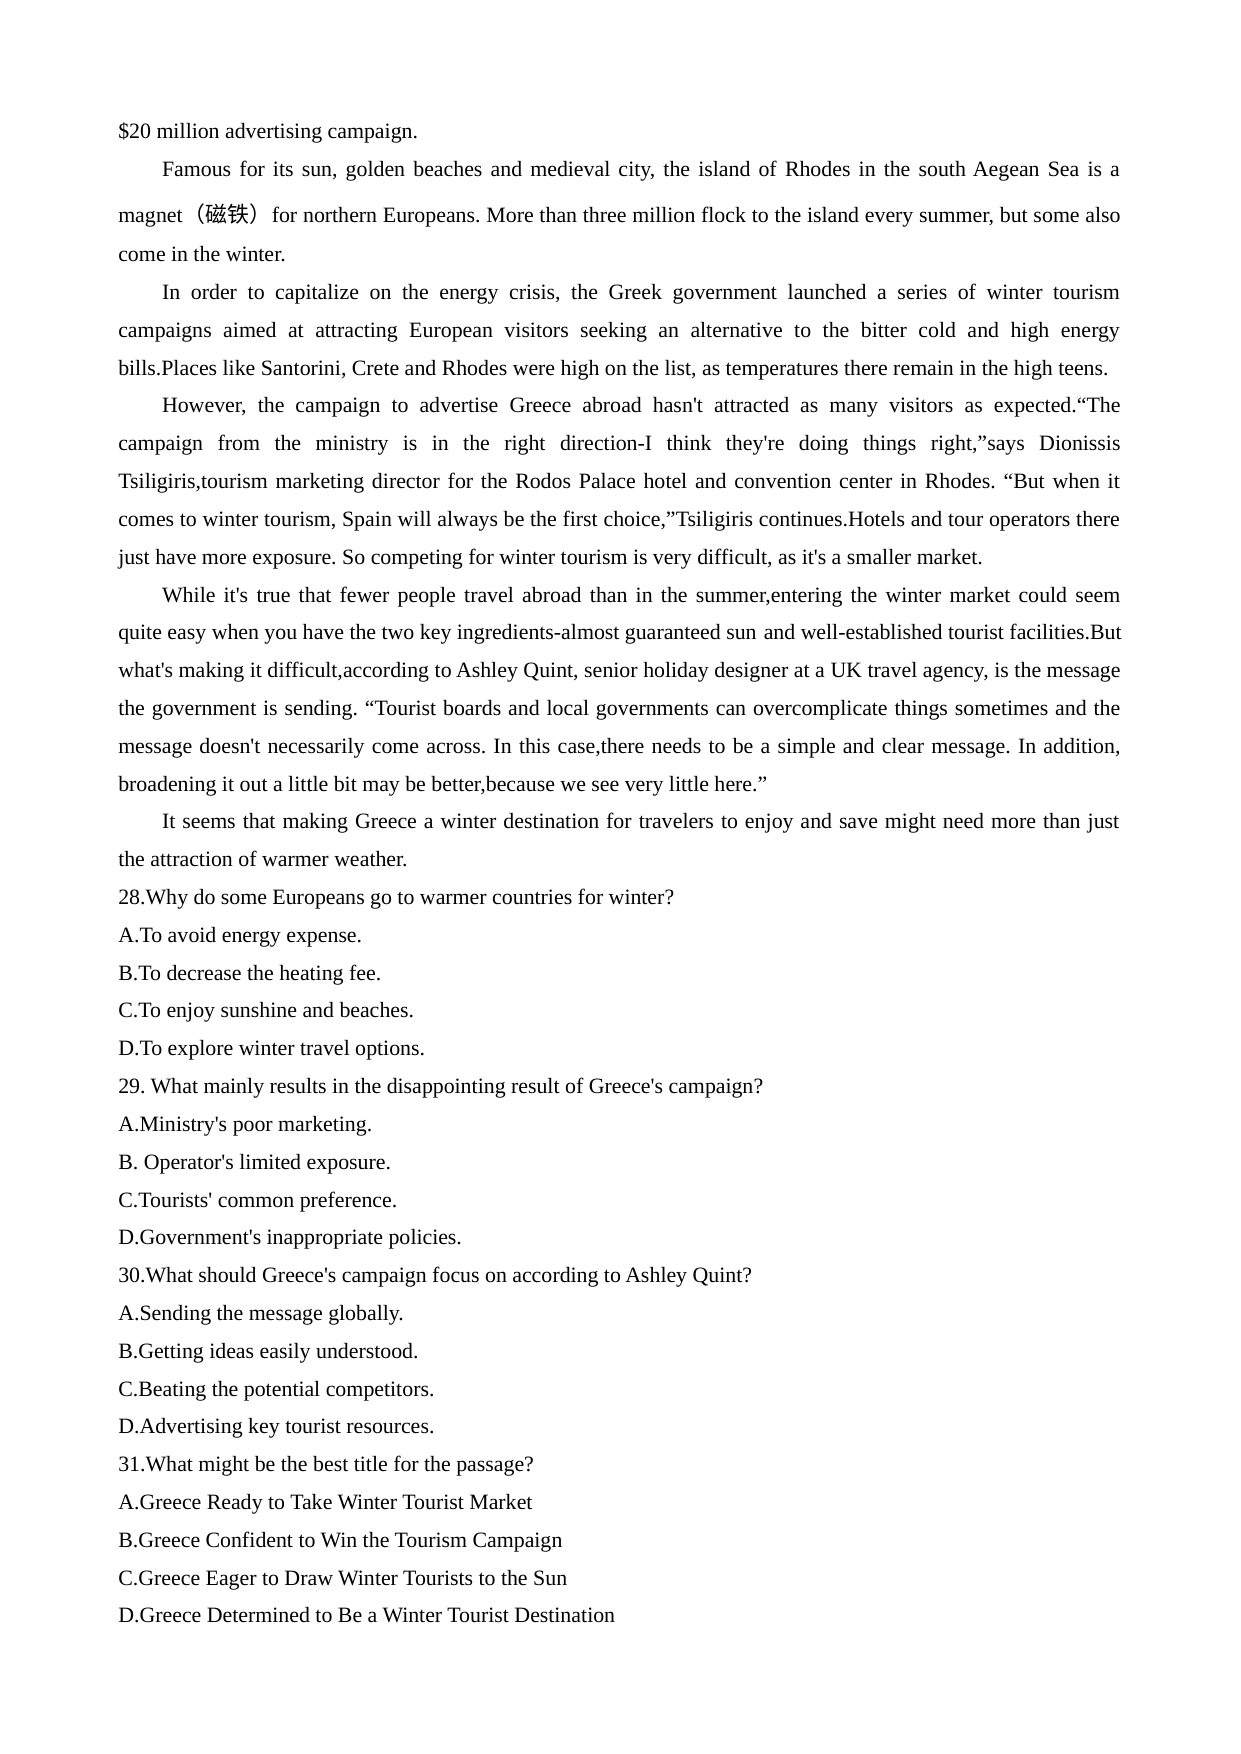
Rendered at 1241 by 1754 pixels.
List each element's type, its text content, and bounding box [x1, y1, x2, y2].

text B.To decrease the heating fee. [118, 960, 1122, 985]
text 30.What should Greece's campaign focus on according to Ashley Quint? [118, 1262, 1122, 1287]
text A.Sending the message globally. [118, 1300, 1122, 1325]
text However, the campaign to advertise Greece abroad hasn't attracted as many visitors as expected.“The campaign from the ministry is in the right direction-I think they're doing things right,”says Dionissis Tsiligiris,tourism marketing director for the Rodos Palace hotel and convention center in Rhodes. “But when it comes to winter tourism, Spain will always be the first choice,”Tsiligiris continues.Hotels and tour operators there just have more exposure. So competing for winter tourism is very difficult, as it's a smaller market. [118, 392, 1122, 569]
text C.To enjoy sunshine and beaches. [118, 997, 1122, 1023]
text A.To avoid energy expense. [118, 922, 1122, 947]
text C.Beating the potential competitors. [118, 1376, 1122, 1401]
text In order to capitalize on the energy crisis, the Greek government launched a series of winter tourism campaigns aimed at attracting European visitors seeking an alternative to the bitter cold and high energy bills.Places like Santorini, Crete and Rhodes were high on the list, as temperatures there remain in the high teens. [118, 279, 1122, 380]
text While it's true that fewer people travel abroad than in the summer,entering the winter market could seem quite easy when you have the two key ingredients-almost guaranteed sun and well-established tourist facilities.But what's making it difficult,according to Ashley Quint, senior holiday designer at a UK travel agency, is the message the government is sending. “Tourist boards and local governments can overcomplicate things sometimes and the message doesn't necessarily come across. In this case,there needs to be a simple and clear message. In addition, broadening it out a little bit may be better,because we see very little here.” [118, 582, 1122, 796]
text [118, 118, 1122, 143]
text B.Getting ideas easily understood. [118, 1338, 1122, 1363]
text B. Operator's limited exposure. [118, 1149, 1122, 1174]
text C.Greece Eager to Draw Winter Tourists to the Sun [118, 1565, 1122, 1590]
text Famous for its sun, golden beaches and medieval city, the island of Rhodes in the south Aegean Sea is a magnet（磁铁）for northern Europeans. More than three million flock to the island every summer, but some also come in the winter. [118, 156, 1122, 266]
text 31.What might be the best title for the passage? [118, 1451, 1122, 1476]
text 28.Why do some Europeans go to warmer countries for winter? [118, 884, 1122, 909]
text D.Greece Determined to Be a Winter Tourist Destination [118, 1602, 1122, 1628]
text It seems that making Greece a winter destination for travelers to enjoy and save might need more than just the attraction of warmer weather. [118, 808, 1122, 871]
text A.Ministry's poor marketing. [118, 1111, 1122, 1136]
text A.Greece Ready to Take Winter Tourist Market [118, 1489, 1122, 1514]
text B.Greece Confident to Win the Tourism Campaign [118, 1527, 1122, 1552]
text D.To explore winter travel options. [118, 1035, 1122, 1061]
text C.Tourists' common preference. [118, 1187, 1122, 1212]
text D.Advertising key tourist resources. [118, 1413, 1122, 1439]
text D.Government's inappropriate policies. [118, 1224, 1122, 1249]
text 29. What mainly results in the disappointing result of Greece's campaign? [118, 1073, 1122, 1098]
